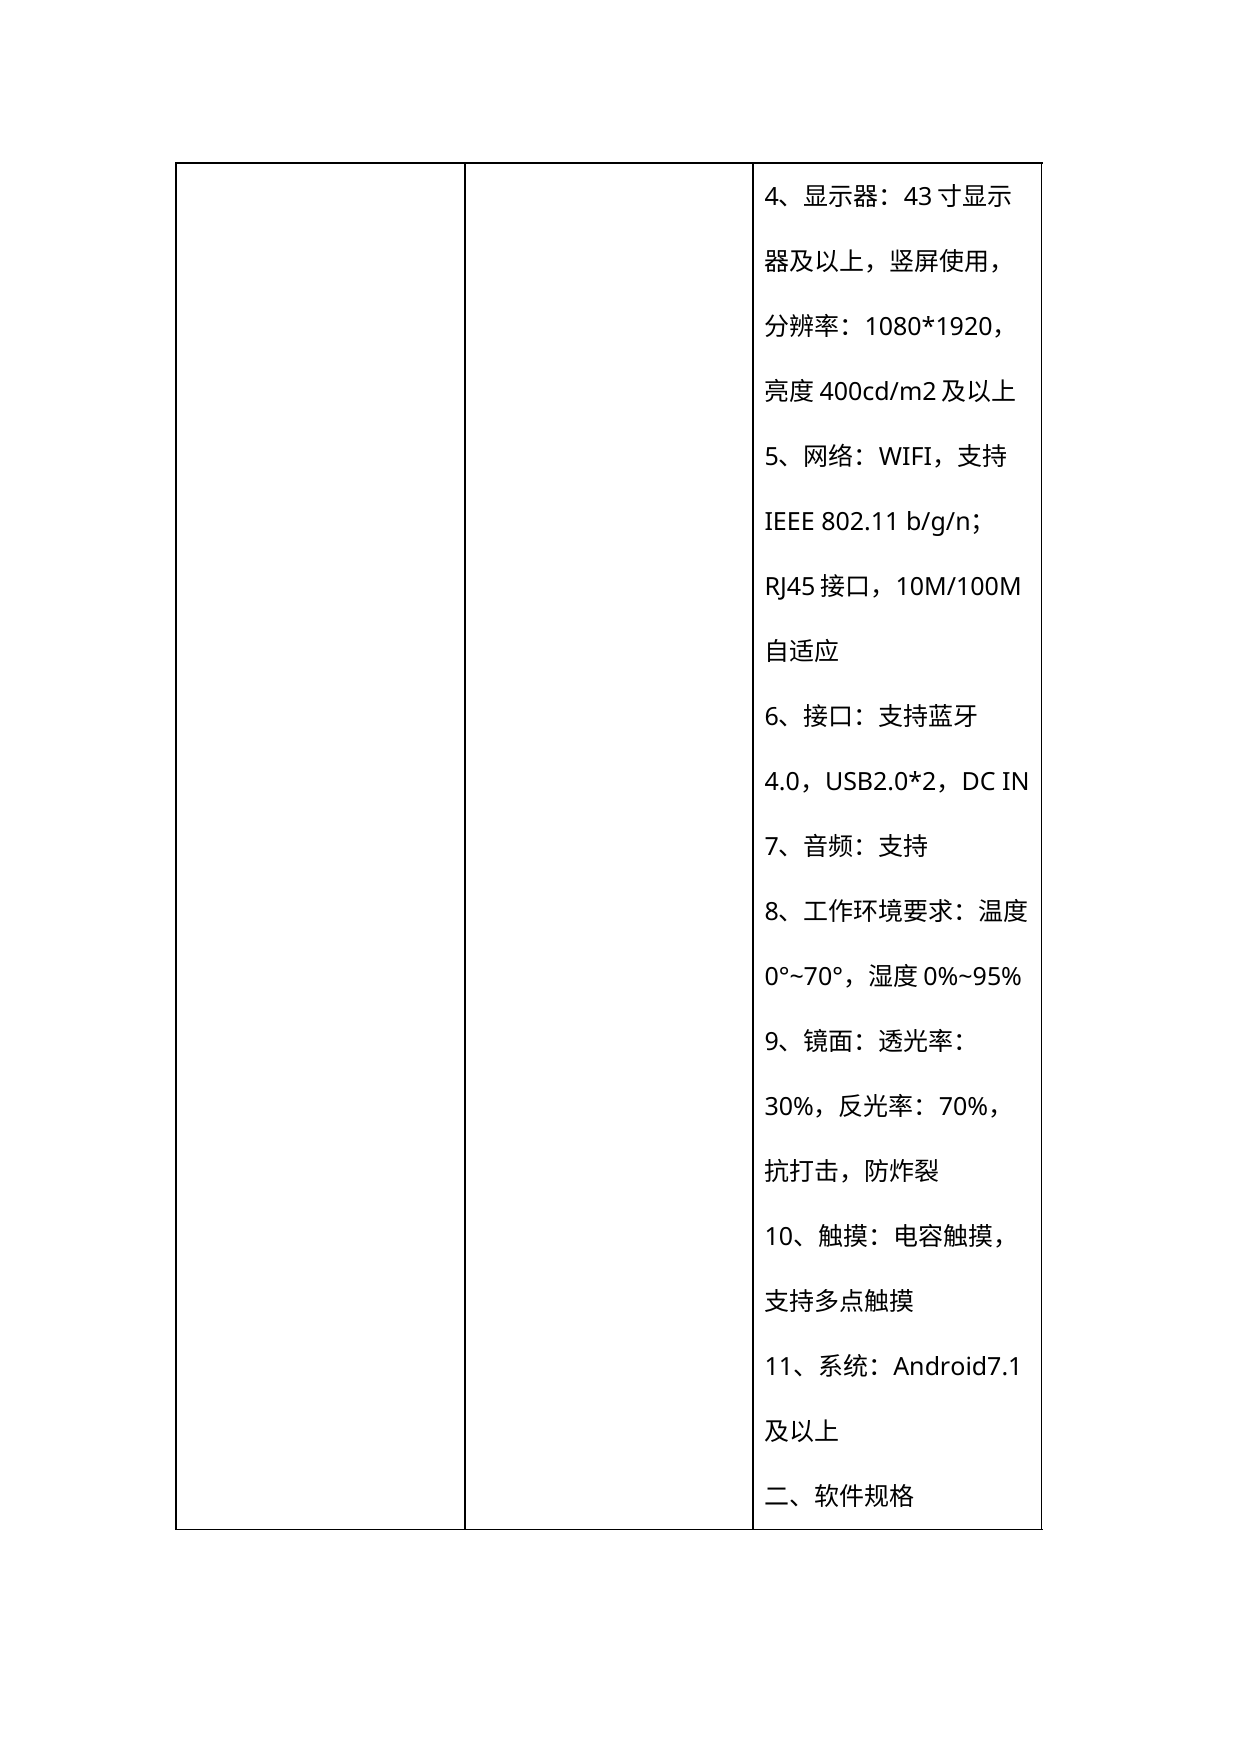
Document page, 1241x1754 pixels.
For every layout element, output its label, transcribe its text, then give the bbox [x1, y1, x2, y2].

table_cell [754, 164, 1041, 1528]
table_cell [466, 164, 752, 1528]
table_cell 1 [177, 164, 464, 1528]
